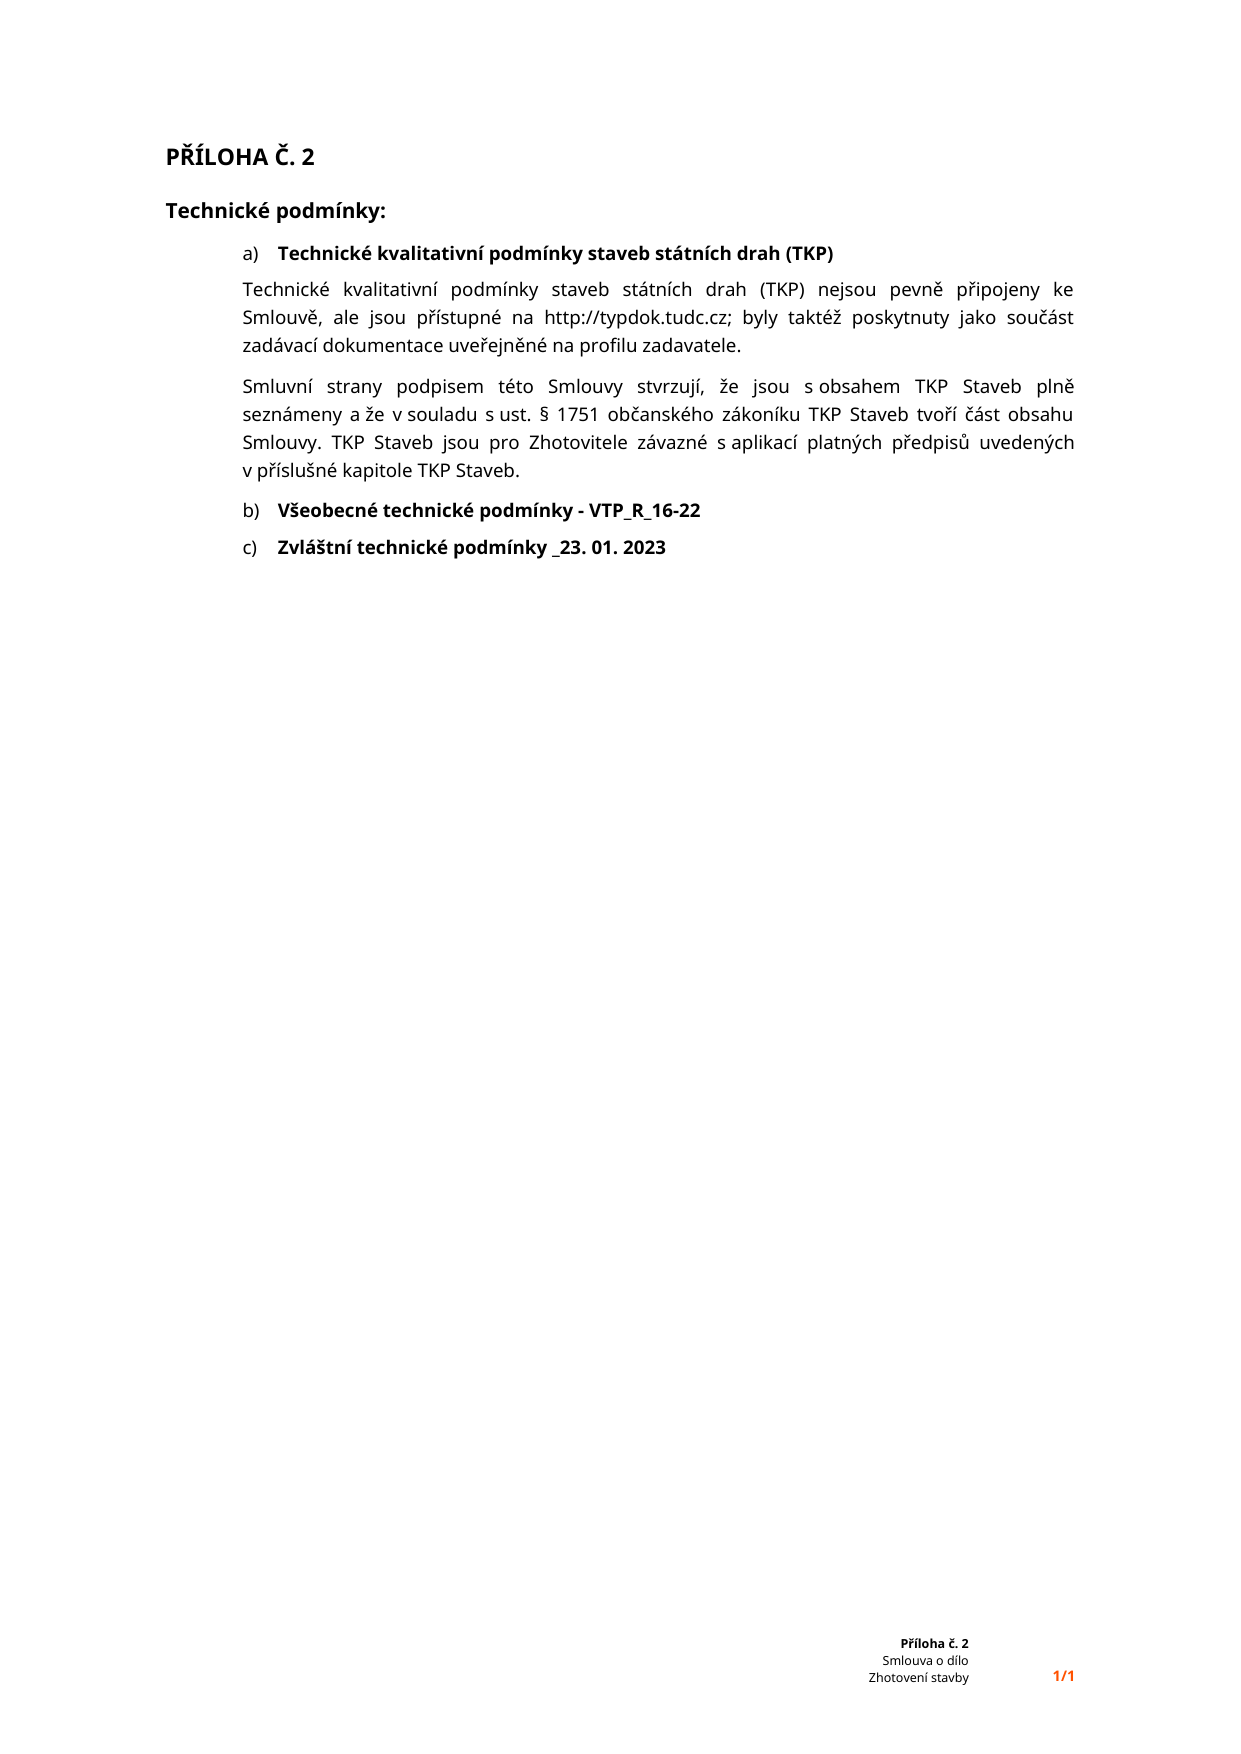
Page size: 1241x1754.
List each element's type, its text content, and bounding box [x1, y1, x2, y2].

text Technické kvalitativní podmínky staveb státních drah (TKP) nejsou pevně připojeny ke Smlouvě, ale jsou přístupné na http://typdok.tudc.cz; byly taktéž poskytnuty jako součást zadávací dokumentace uveřejněné na profilu zadavatele. [242, 277, 1075, 358]
list Technické kvalitativní podmínky staveb státních drah (TKP) [242, 240, 1075, 266]
text Příloha č. 2 [165, 141, 1075, 173]
text Všeobecné technické podmínky - VTP_R_16-22 [242, 498, 1075, 523]
text Smluvní strany podpisem této Smlouvy stvrzují, že jsou s obsahem TKP Staveb plně seznámeny a že v souladu s ust. § 1751 občanského zákoníku TKP Staveb tvoří část obsahu Smlouvy. TKP Staveb jsou pro Zhotovitele závazné s aplikací platných předpisů uvedených v příslušné kapitole TKP Staveb. [242, 373, 1075, 483]
text Zvláštní technické podmínky _23. 01. 2023 [242, 534, 1075, 560]
text Technické podmínky: [165, 197, 1075, 225]
